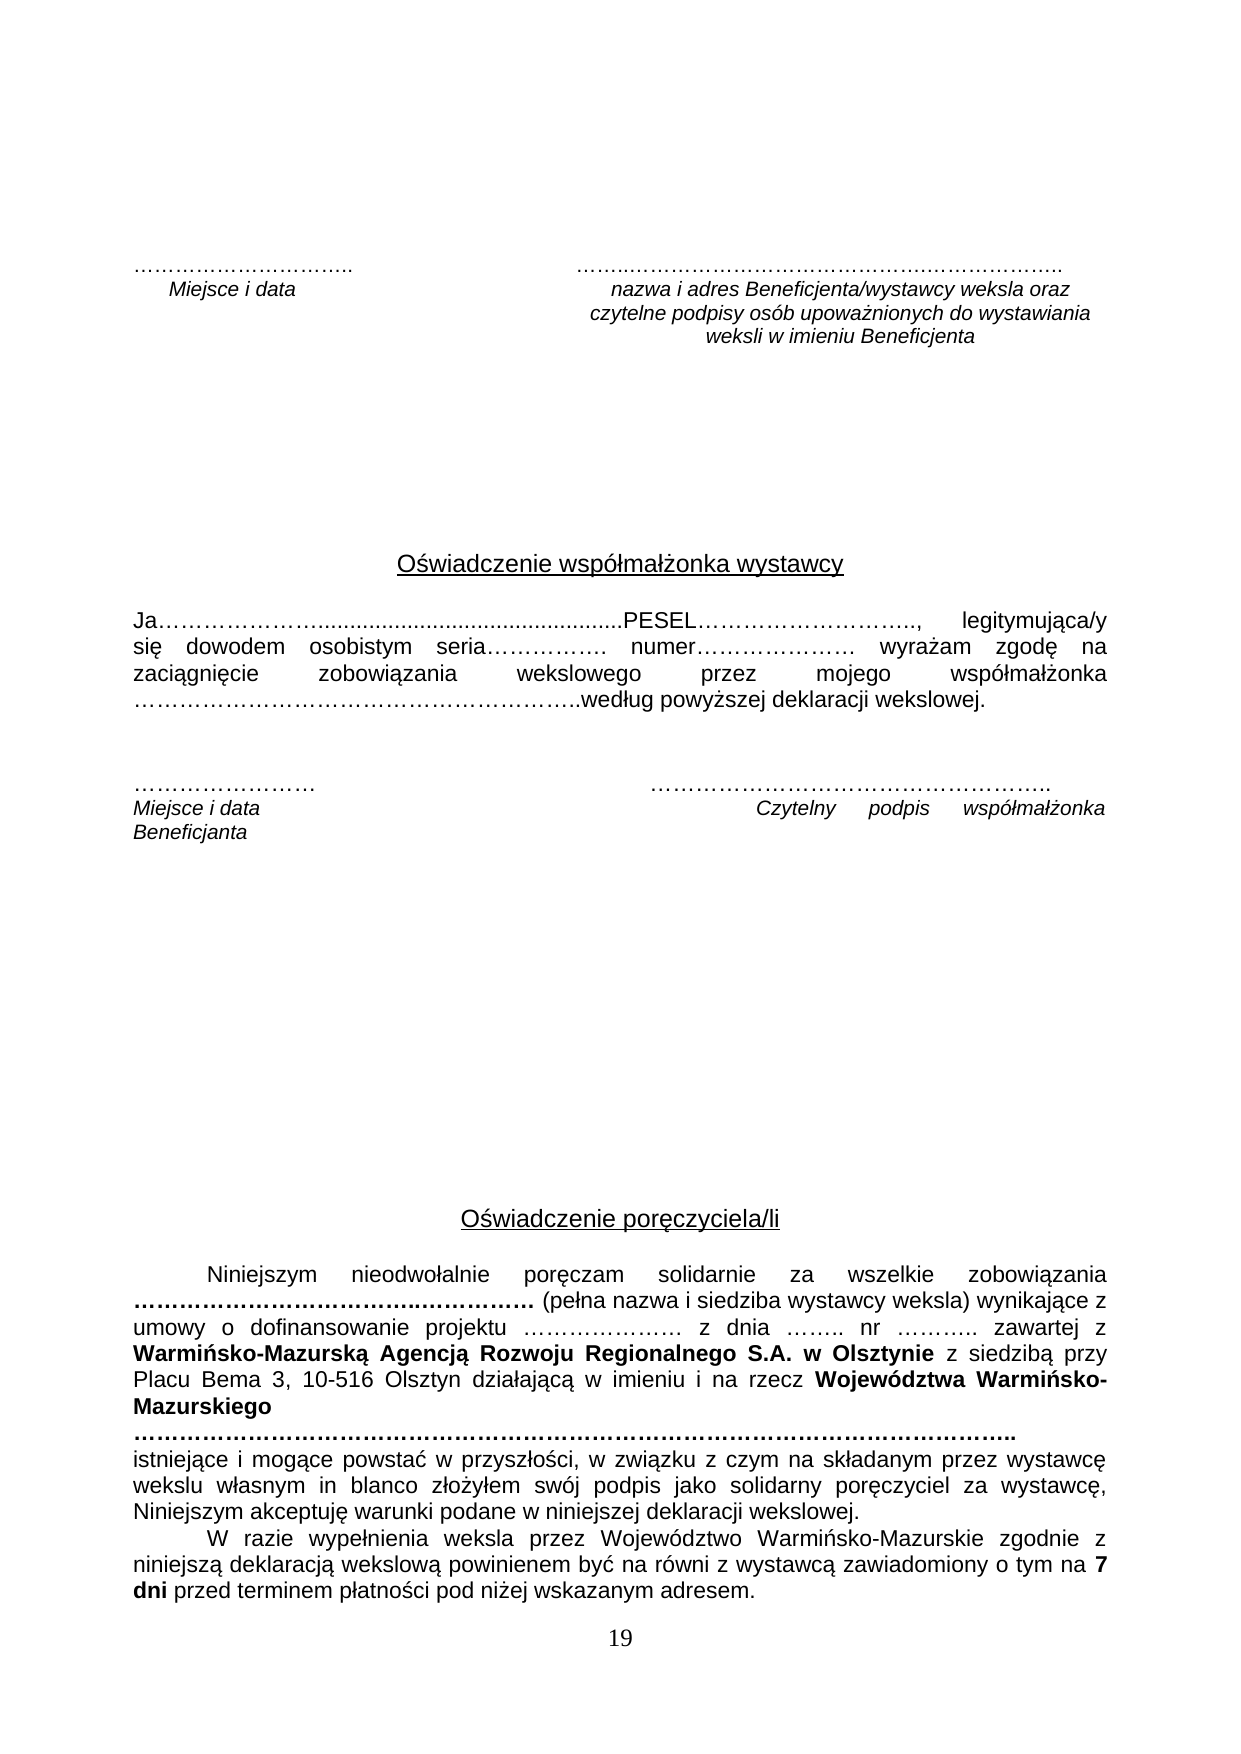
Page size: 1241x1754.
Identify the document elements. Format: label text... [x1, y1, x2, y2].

text Miejsce i data nazwa i adres Beneficjenta/wystawcy weksla oraz czytelne podpisy osób upoważnionych do wystawiania weksli w imieniu Beneficjenta [133, 276, 1107, 348]
text W razie wypełnienia weksla przez Województwo Warmińsko-Mazurskie zgodnie z niniejszą deklaracją wekslową powinienem być na równi z wystawcą zawiadomiony o tym na 7 dni przed terminem płatności pod niżej wskazanym adresem. [133, 1524, 1107, 1604]
text Ja…………………................................................PESEL……………………….., legitymująca/y się dowodem osobistym seria……………. numer………………… wyrażam zgodę na zaciągnięcie zobowiązania wekslowego przez mojego współmałżonka …………………………………………………..według powyższej deklaracji wekslowej. [133, 607, 1107, 712]
text Oświadczenie współmałżonka wystawcy [133, 549, 1107, 578]
text Miejsce i data Czytelny podpis współmałżonka Beneficjanta [133, 796, 1107, 844]
text …………………… …………………………………………….. [133, 770, 1107, 796]
text ………………………….. ……..…………………………………….……………….. [133, 252, 1107, 276]
text Niniejszym nieodwołalnie poręczam solidarnie za wszelkie zobowiązania ………………………………..…………… (pełna nazwa i siedziba wystawcy weksla) wynikające z umowy o dofinansowanie projektu ………………… z dnia …….. nr ……….. zawartej z Warmińsko-Mazurską Agencją Rozwoju Regionalnego S.A. w Olsztynie z siedzibą przy Placu Bema 3, 10-516 Olsztyn działającą w imieniu i na rzecz Województwa Warmińsko- Mazurskiego …………………………………………………………………………………………………….. istniejące i mogące powstać w przyszłości, w związku z czym na składanym przez wystawcę wekslu własnym in blanco złożyłem swój podpis jako solidarny poręczyciel za wystawcę, Niniejszym akceptuję warunki podane w niniejszej deklaracji wekslowej. [133, 1261, 1107, 1524]
text Oświadczenie poręczyciela/li [133, 1203, 1107, 1232]
